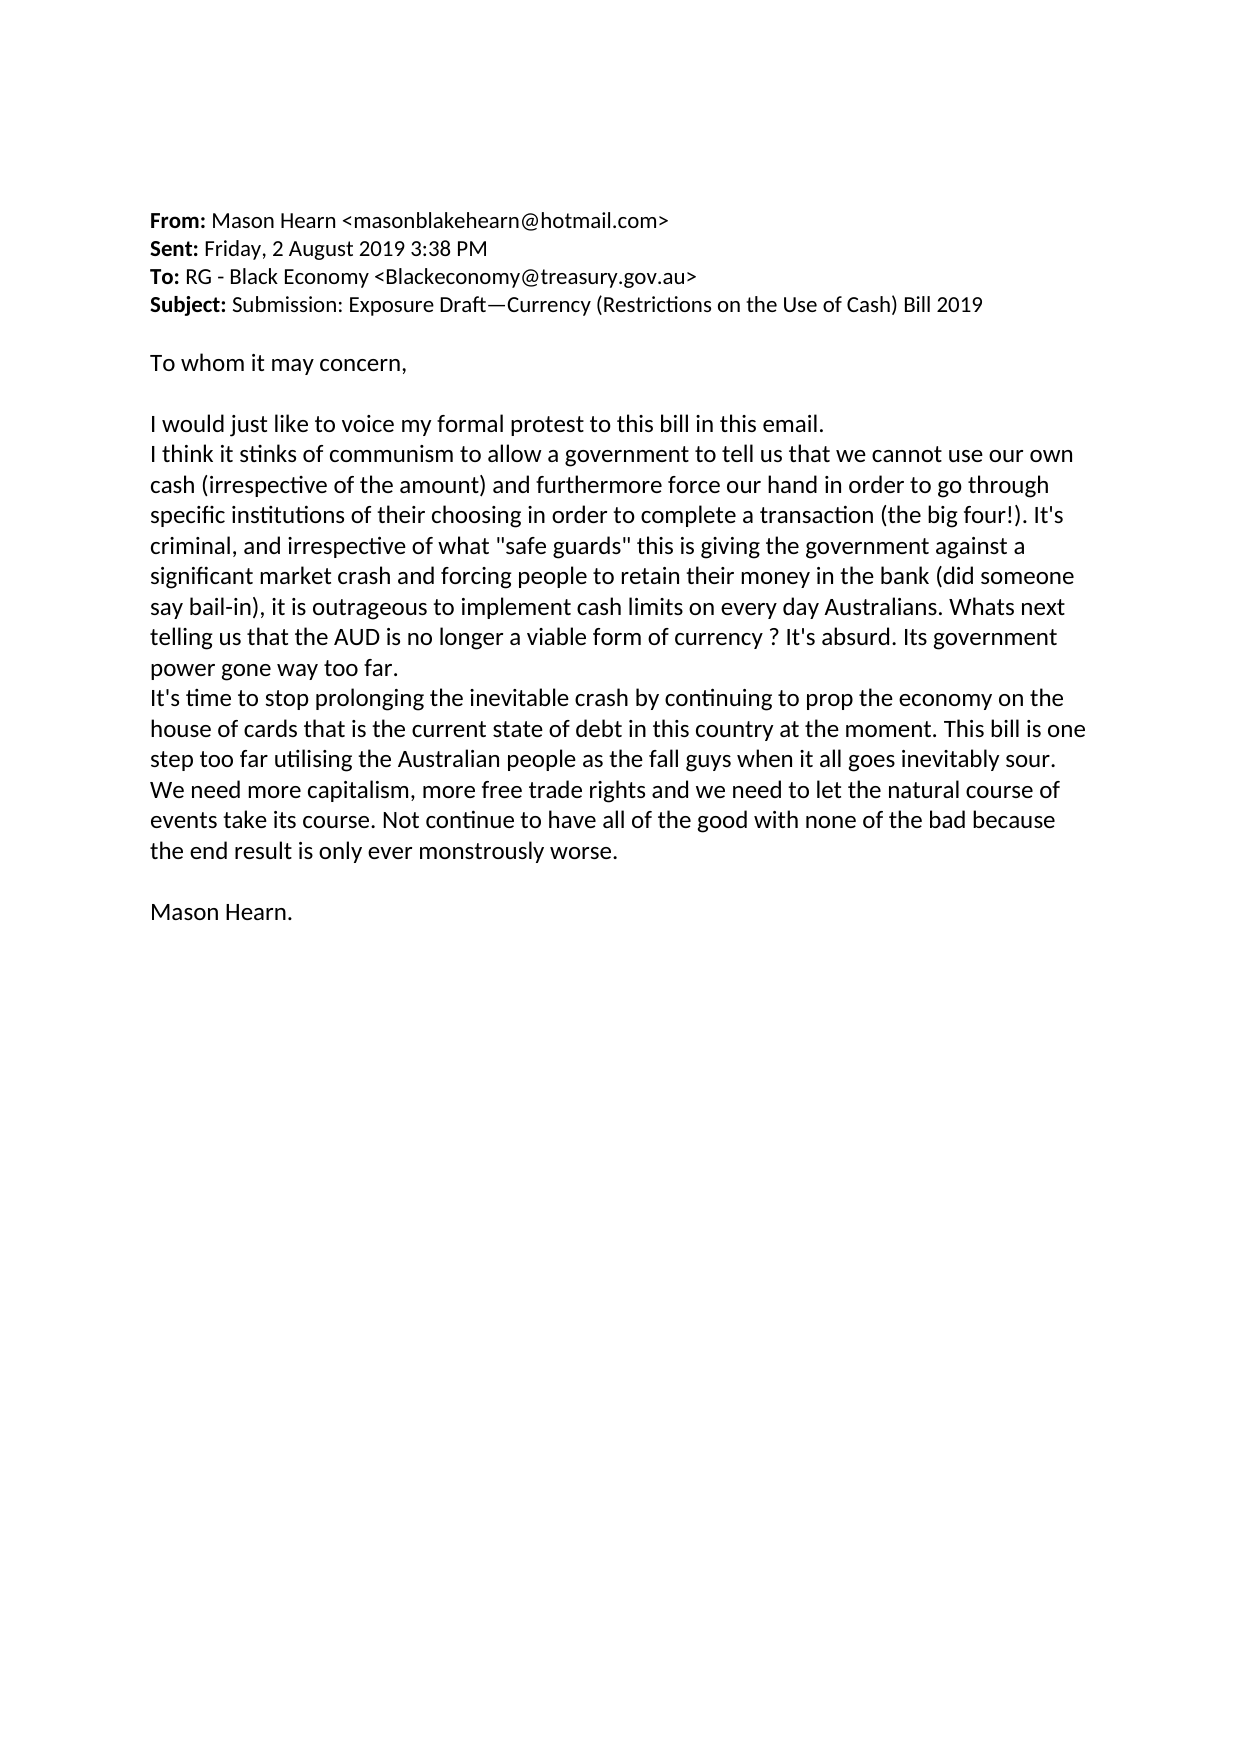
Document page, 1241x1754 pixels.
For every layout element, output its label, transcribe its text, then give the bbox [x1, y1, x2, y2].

text It's time to stop prolonging the inevitable crash by continuing to prop the economy on the house of cards that is the current state of debt in this country at the moment. This bill is one step too far utilising the Australian people as the fall guys when it all goes inevitably sour. We need more capitalism, more free trade rights and we need to let the natural course of events take its course. Not continue to have all of the good with none of the bad because the end result is only ever monstrously worse. [150, 683, 1090, 866]
text Mason Hearn. [150, 896, 1090, 927]
text To whom it may concern, [150, 347, 1090, 377]
text I think it stinks of communism to allow a government to tell us that we cannot use our own cash (irrespective of the amount) and furthermore force our hand in order to go through specific institutions of their choosing in order to complete a transaction (the big four!). It's criminal, and irrespective of what "safe guards" this is giving the government against a significant market crash and forcing people to retain their money in the bank (did someone say bail-in), it is outrageous to implement cash limits on every day Australians. Whats next telling us that the AUD is no longer a viable form of currency ? It's absurd. Its government power gone way too far. [150, 438, 1090, 683]
text I would just like to voice my formal protest to this bill in this email. [150, 408, 1090, 438]
text From: Mason Hearn <masonblakehearn@hotmail.com> Sent: Friday, 2 August 2019 3:38 PM To: RG - Black Economy <Blackeconomy@treasury.gov.au> Subject: Submission: Exposure Draft—Currency (Restrictions on the Use of Cash) Bill 2019 [150, 206, 1090, 318]
